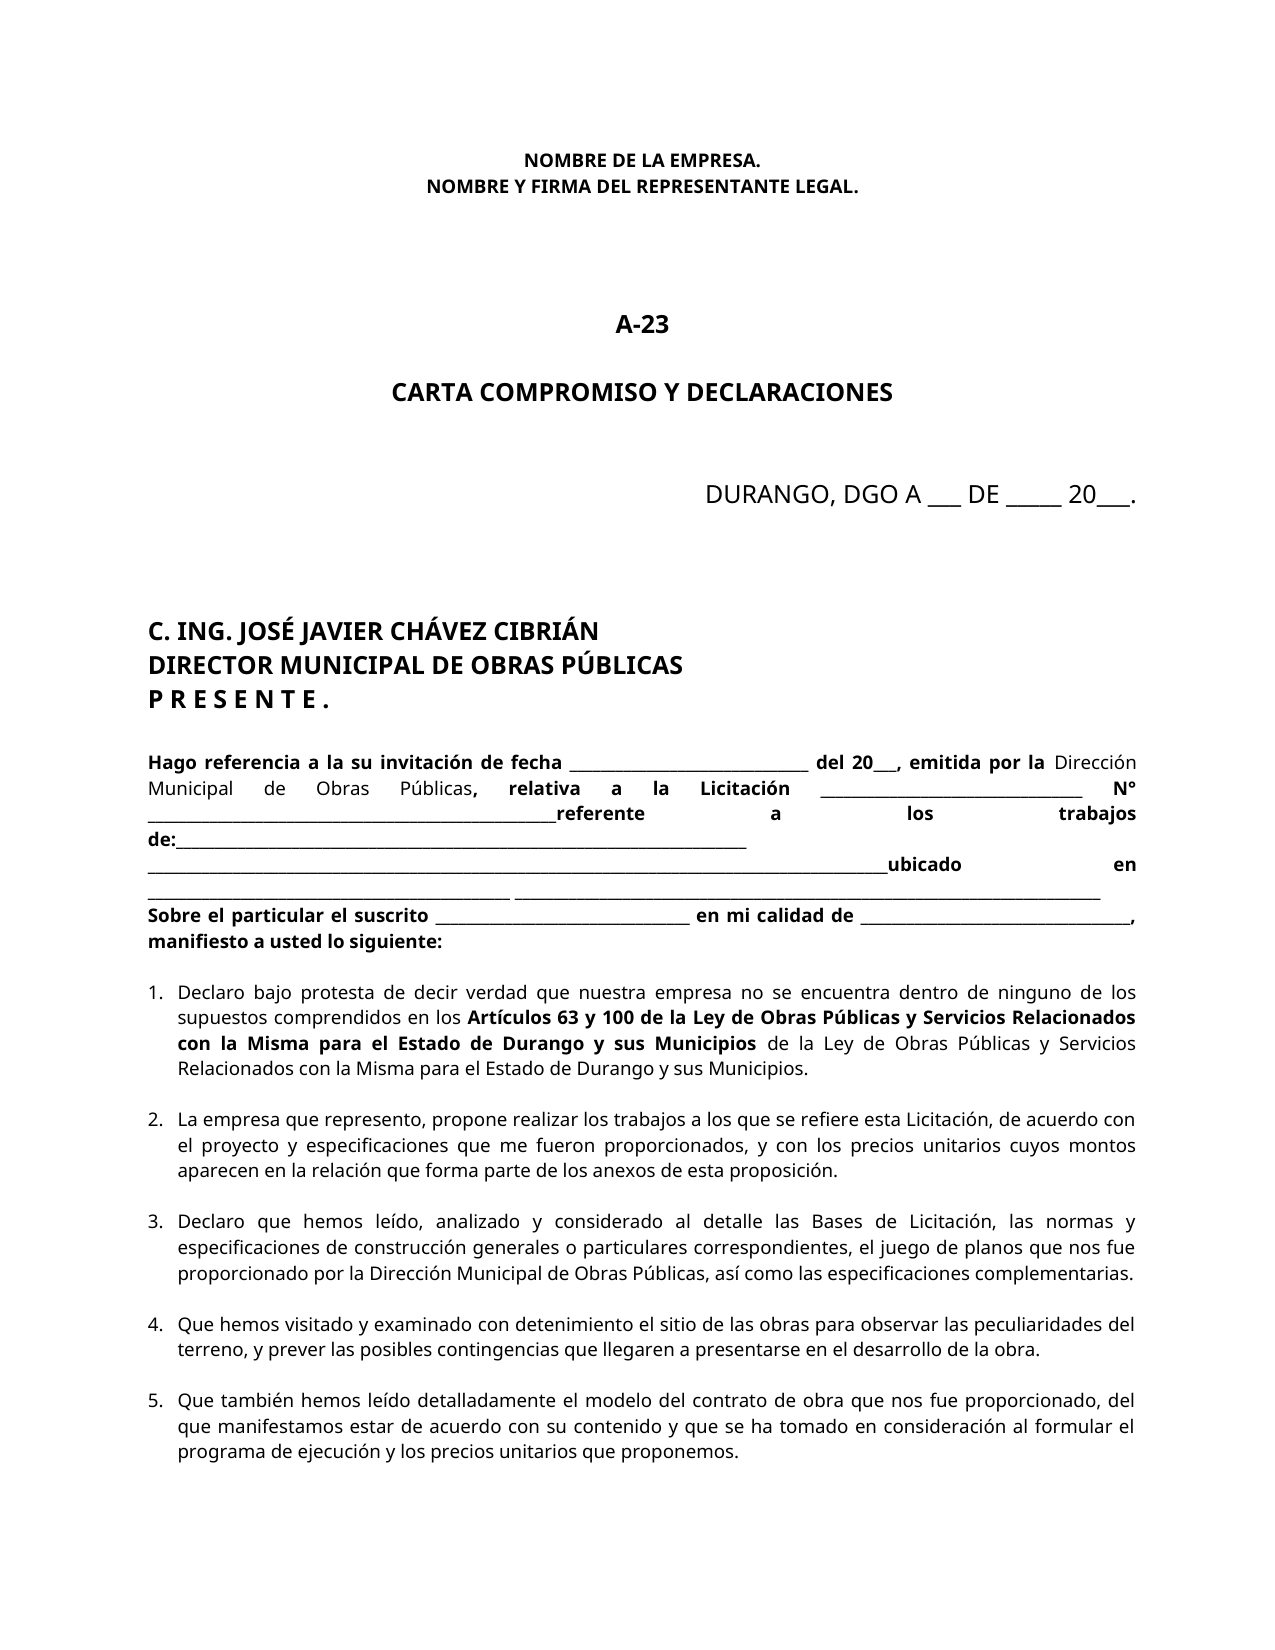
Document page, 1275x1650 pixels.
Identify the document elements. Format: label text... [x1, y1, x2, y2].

text NOMBRE Y FIRMA DEL REPRESENTANTE LEGAL. [148, 173, 1137, 199]
list La empresa que represento, propone realizar los trabajos a los que se refiere esta Licitación, de acuerdo con el proyecto y especificaciones que me fueron proporcionados, y con los precios unitarios cuyos montos aparecen en la relación que forma parte de los anexos de esta proposición. [148, 1107, 1137, 1183]
text DIRECTOR MUNICIPAL DE OBRAS PÚBLICAS [148, 647, 1137, 681]
list Declaro que hemos leído, analizado y considerado al detalle las Bases de Licitación, las normas y especificaciones de construcción generales o particulares correspondientes, el juego de planos que nos fue proporcionado por la Dirección Municipal de Obras Públicas, así como las especificaciones complementarias. [148, 1209, 1137, 1285]
text Sobre el particular el suscrito _________________________________ en mi calidad de ___________________________________, manifiesto a usted lo siguiente: [148, 903, 1137, 954]
list Que también hemos leído detalladamente el modelo del contrato de obra que nos fue proporcionado, del que manifestamos estar de acuerdo con su contenido y que se ha tomado en consideración al formular el programa de ejecución y los precios unitarios que proponemos. [148, 1387, 1137, 1464]
text NOMBRE DE [148, 148, 1137, 173]
text DURANGO, DGO A ___ DE _____ 20___. [148, 477, 1137, 511]
list Que hemos visitado y examinado con detenimiento el sitio de las obras para observar las peculiaridades del terreno, y prever las posibles contingencias que llegaren a presentarse en el desarrollo de la obra. [148, 1311, 1137, 1362]
text ________________________________________________________________________________________________ubicado en _______________________________________________ ____________________________________________________________________________ [148, 852, 1137, 903]
text Hago referencia a la su invitación de fecha _______________________________ del 20___, emitida por la Dirección Municipal de Obras Públicas, relativa a la Licitación __________________________________ N° _____________________________________________________referente a los trabajos de:__________________________________________________________________________ [148, 749, 1137, 852]
text P R E S E N T E . [148, 681, 1137, 715]
text C. ING. JOSÉ JAVIER CHÁVEZ CIBRIÁN [148, 613, 1137, 647]
list Declaro bajo protesta de decir verdad que nuestra empresa no se encuentra dentro de ninguno de los supuestos comprendidos en los Artículos 63 y 100 de la Ley de Obras Públicas y Servicios Relacionados con la Misma para el Estado de Durango y sus Municipios de la Ley de Obras Públicas y Servicios Relacionados con la Misma para el Estado de Durango y sus Municipios. [148, 979, 1137, 1081]
text A-23 [148, 307, 1137, 341]
text CARTA COMPROMISO Y DECLARACIONES [148, 375, 1137, 409]
